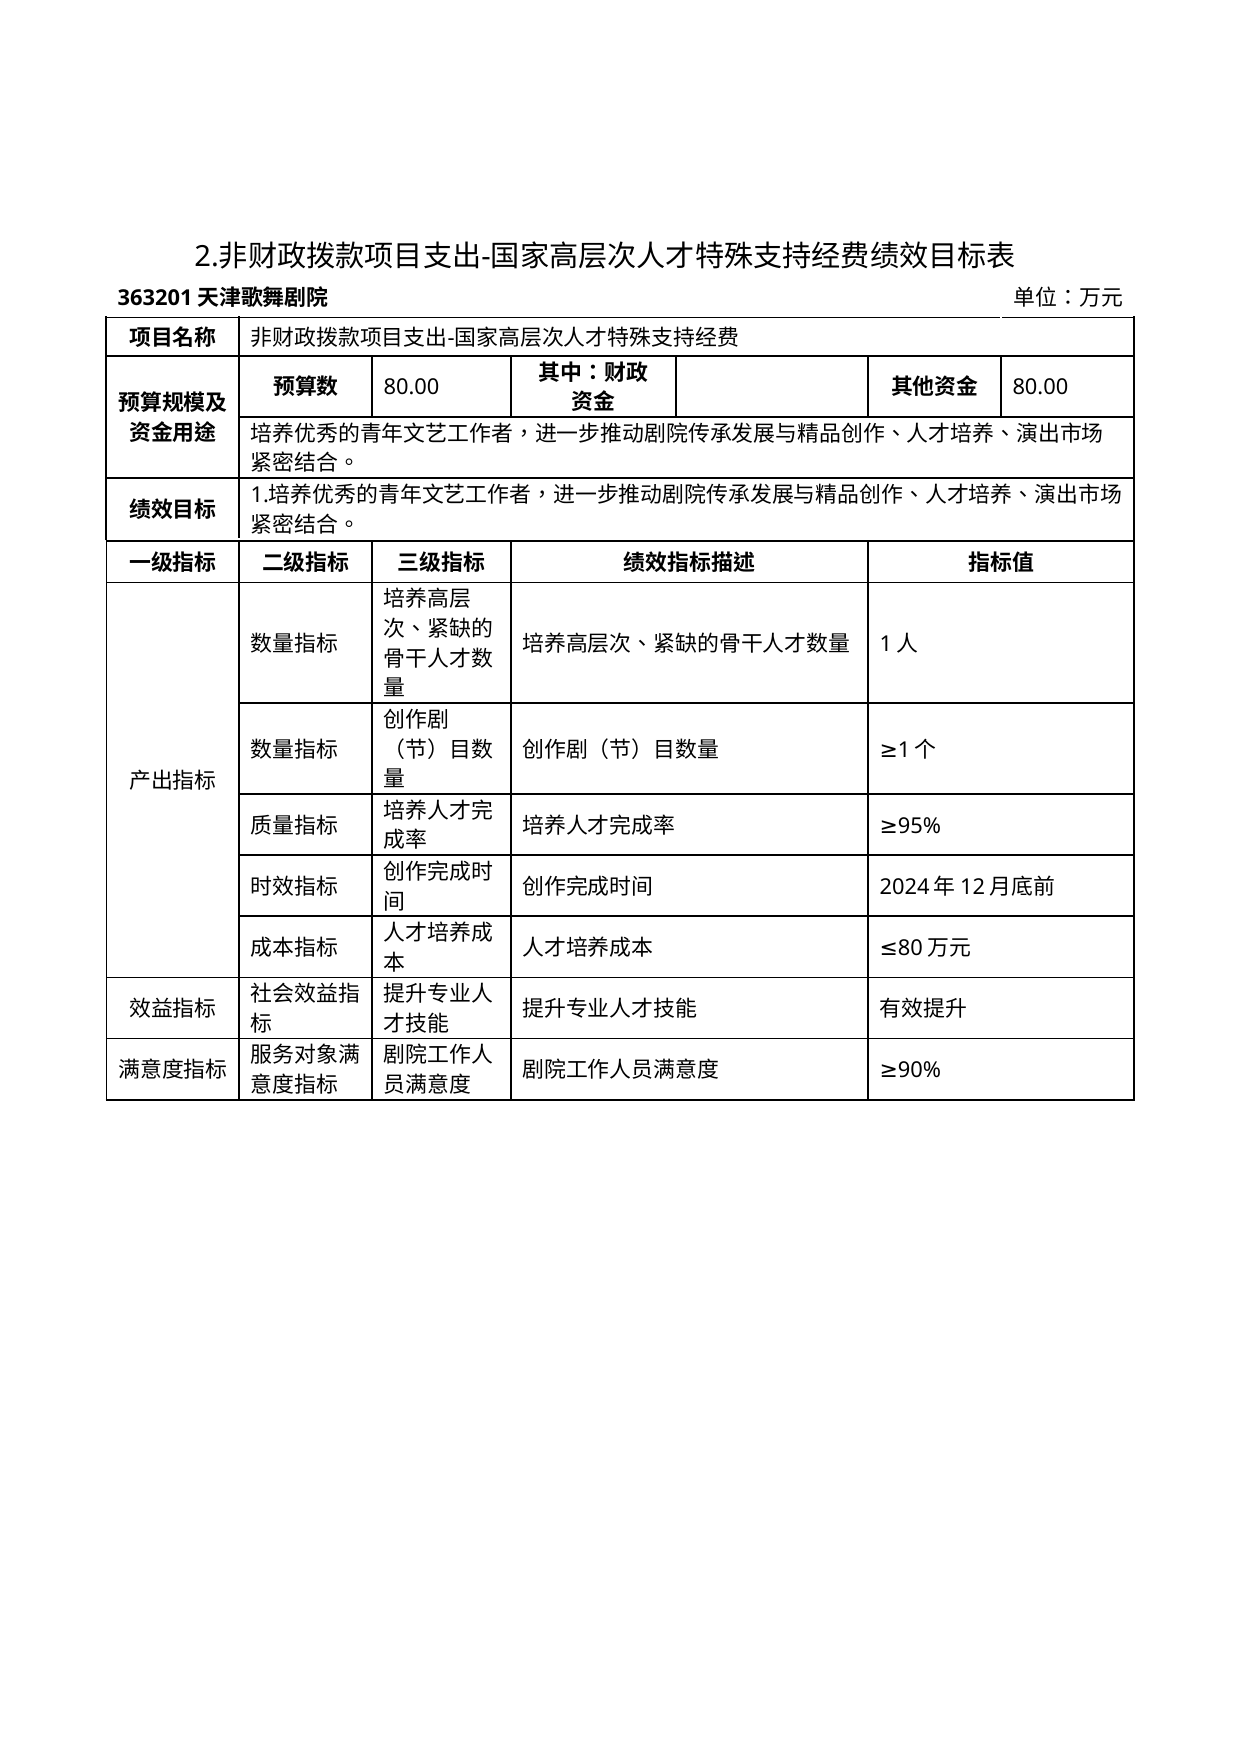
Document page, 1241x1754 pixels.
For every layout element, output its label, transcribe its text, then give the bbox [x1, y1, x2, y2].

table_cell 80.00 [373, 357, 510, 416]
table_cell 社会效益指标 [240, 978, 371, 1038]
table_cell 培养高层次、紧缺的骨干人才数量 [373, 583, 510, 702]
table_cell 提升专业人才技能 [373, 978, 510, 1038]
table_cell 绩效目标 [107, 479, 238, 538]
table_cell 培养人才完成率 [373, 795, 510, 854]
table_header 绩效指标描述 [512, 542, 867, 581]
table_cell 人才培养成本 [373, 917, 510, 977]
table_cell 其他资金 [869, 357, 1000, 416]
table_cell 项目名称 [107, 318, 238, 355]
table_cell 创作完成时间 [512, 856, 867, 915]
table_cell 培养高层次、紧缺的骨干人才数量 [512, 583, 867, 702]
table_cell 时效指标 [240, 856, 371, 915]
text 2.非财政拨款项目支出-国家高层次人才特殊支持经费绩效目标表 [136, 235, 1104, 275]
table_cell 预算数 [240, 357, 371, 416]
table_cell 创作完成时间 [373, 856, 510, 915]
table_cell 培养优秀的青年文艺工作者，进一步推动剧院传承发展与精品创作、人才培养、演出市场紧密结合。 [240, 418, 1133, 477]
table_cell 1.培养优秀的青年文艺工作者，进一步推动剧院传承发展与精品创作、人才培养、演出市场紧密结合。 [240, 479, 1133, 538]
table_cell 人才培养成本 [512, 917, 867, 977]
table_header 指标值 [869, 542, 1133, 581]
table_cell 质量指标 [240, 795, 371, 854]
table_cell 满意度指标 [107, 1039, 238, 1099]
table_header 二级指标 [240, 542, 371, 581]
table_cell ≥90% [869, 1039, 1133, 1099]
table_header 单位：万元 [1002, 277, 1133, 316]
table_cell 其中：财政 资金 [512, 357, 675, 416]
table_cell 产出指标 [107, 583, 238, 977]
table_header 一级指标 [107, 542, 238, 581]
table_cell 创作剧（节）目数量 [512, 704, 867, 793]
table_cell 服务对象满意度指标 [240, 1039, 371, 1099]
table_cell 创作剧（节）目数量 [373, 704, 510, 793]
table_cell 非财政拨款项目支出-国家高层次人才特殊支持经费 [240, 318, 1133, 355]
table_cell [677, 357, 867, 416]
table_cell 剧院工作人员满意度 [512, 1039, 867, 1099]
table_cell ≥1个 [869, 704, 1133, 793]
table_cell 剧院工作人员满意度 [373, 1039, 510, 1099]
table_cell 2024年12月底前 [869, 856, 1133, 915]
table_cell 数量指标 [240, 704, 371, 793]
table_cell 效益指标 [107, 978, 238, 1038]
table_cell 数量指标 [240, 583, 371, 702]
table_cell 80.00 [1002, 357, 1133, 416]
table_cell 有效提升 [869, 978, 1133, 1038]
table_cell 培养人才完成率 [512, 795, 867, 854]
table_cell ≥95% [869, 795, 1133, 854]
table_cell 成本指标 [240, 917, 371, 977]
table_cell 提升专业人才技能 [512, 978, 867, 1038]
table_cell ≤80万元 [869, 917, 1133, 977]
table_header 363201天津歌舞剧院 [107, 277, 1000, 316]
table_cell 1人 [869, 583, 1133, 702]
table_cell 预算规模及资金用途 [107, 357, 238, 477]
table_header 三级指标 [373, 542, 510, 581]
